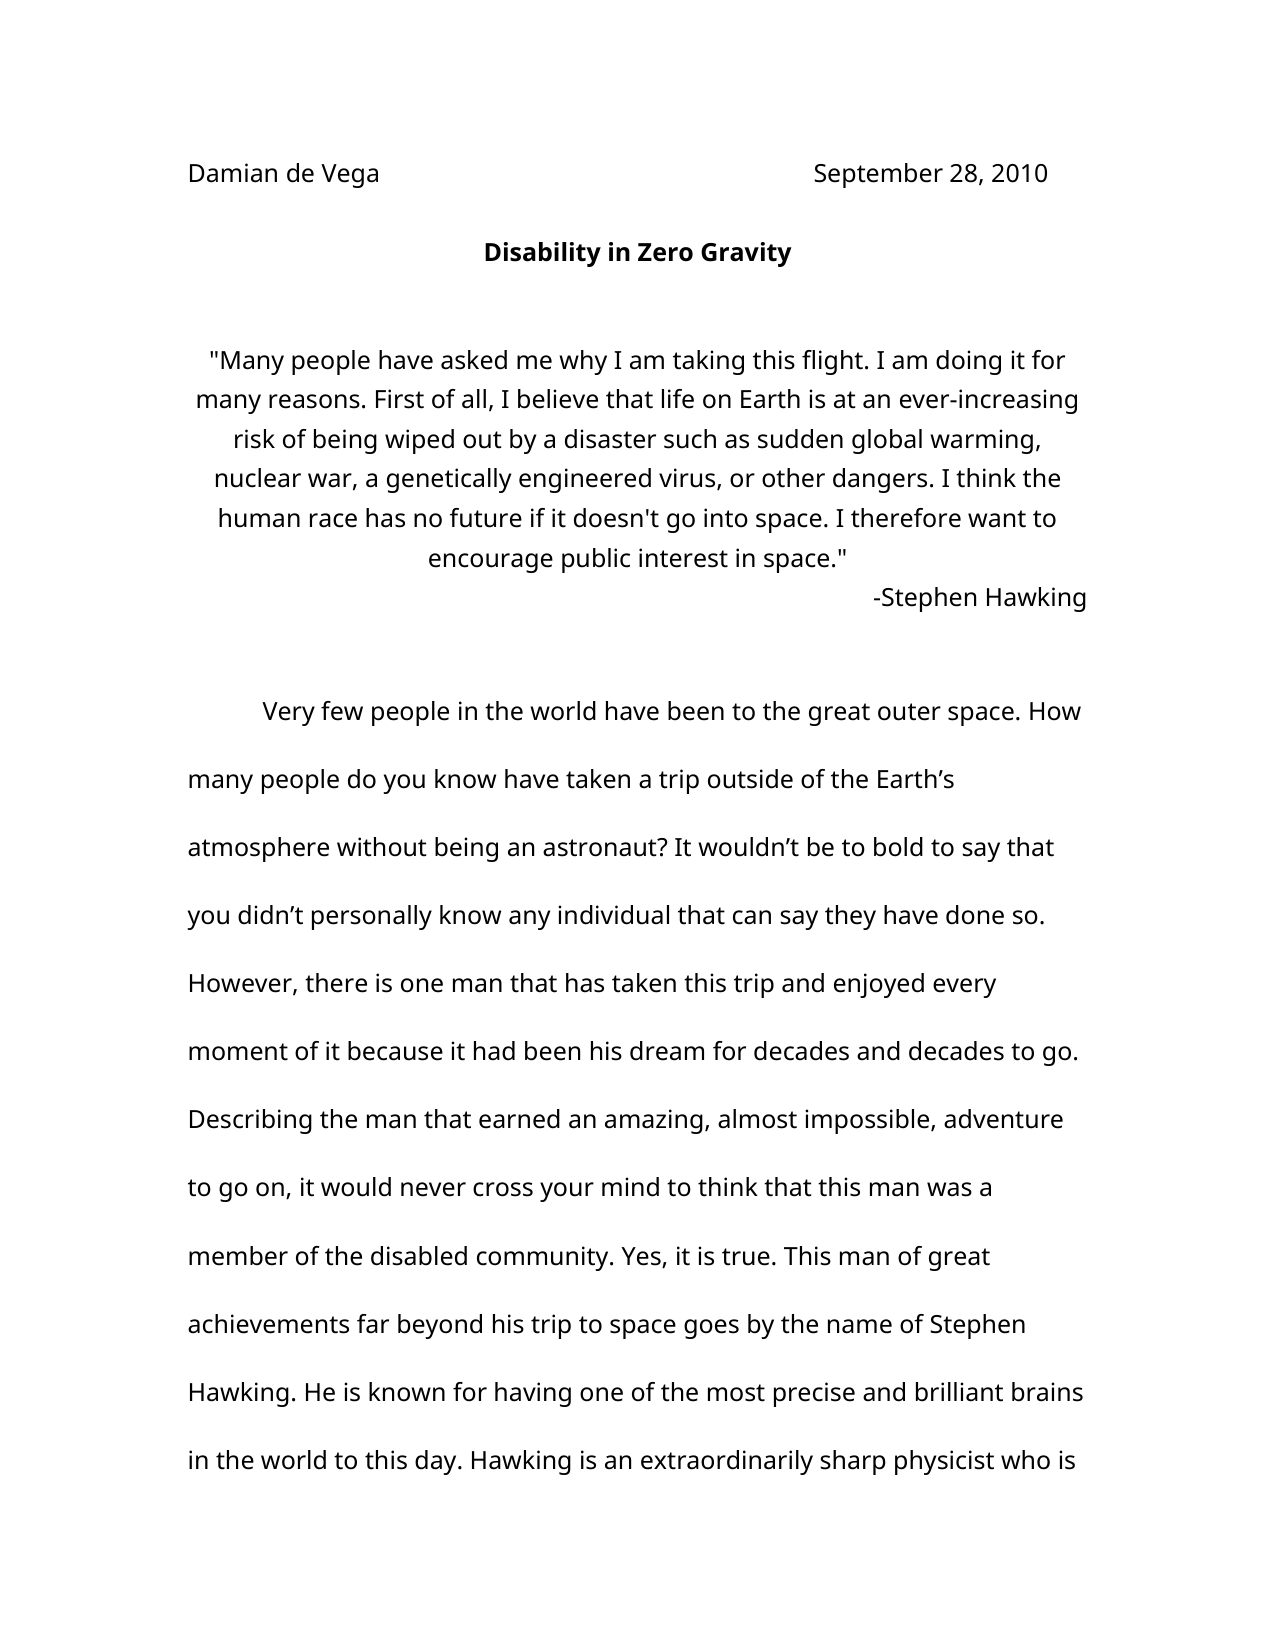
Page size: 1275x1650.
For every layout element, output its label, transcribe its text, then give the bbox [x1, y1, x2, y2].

text "Many people have asked me why I am taking this flight. I am doing it for many reasons. First of all, I believe that life on Earth is at an ever-increasing risk of being wiped out by a disaster such as sudden global warming, nuclear war, a genetically engineered virus, or other dangers. I think the human race has no future if it doesn't go into space. I therefore want to encourage public interest in space." [187, 337, 1087, 574]
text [187, 693, 1087, 1477]
text Disability in Zero Gravity [187, 229, 1087, 269]
text Damian de Vega September 28, 2010 [187, 150, 1087, 189]
text -Stephen Hawking [187, 574, 1087, 614]
